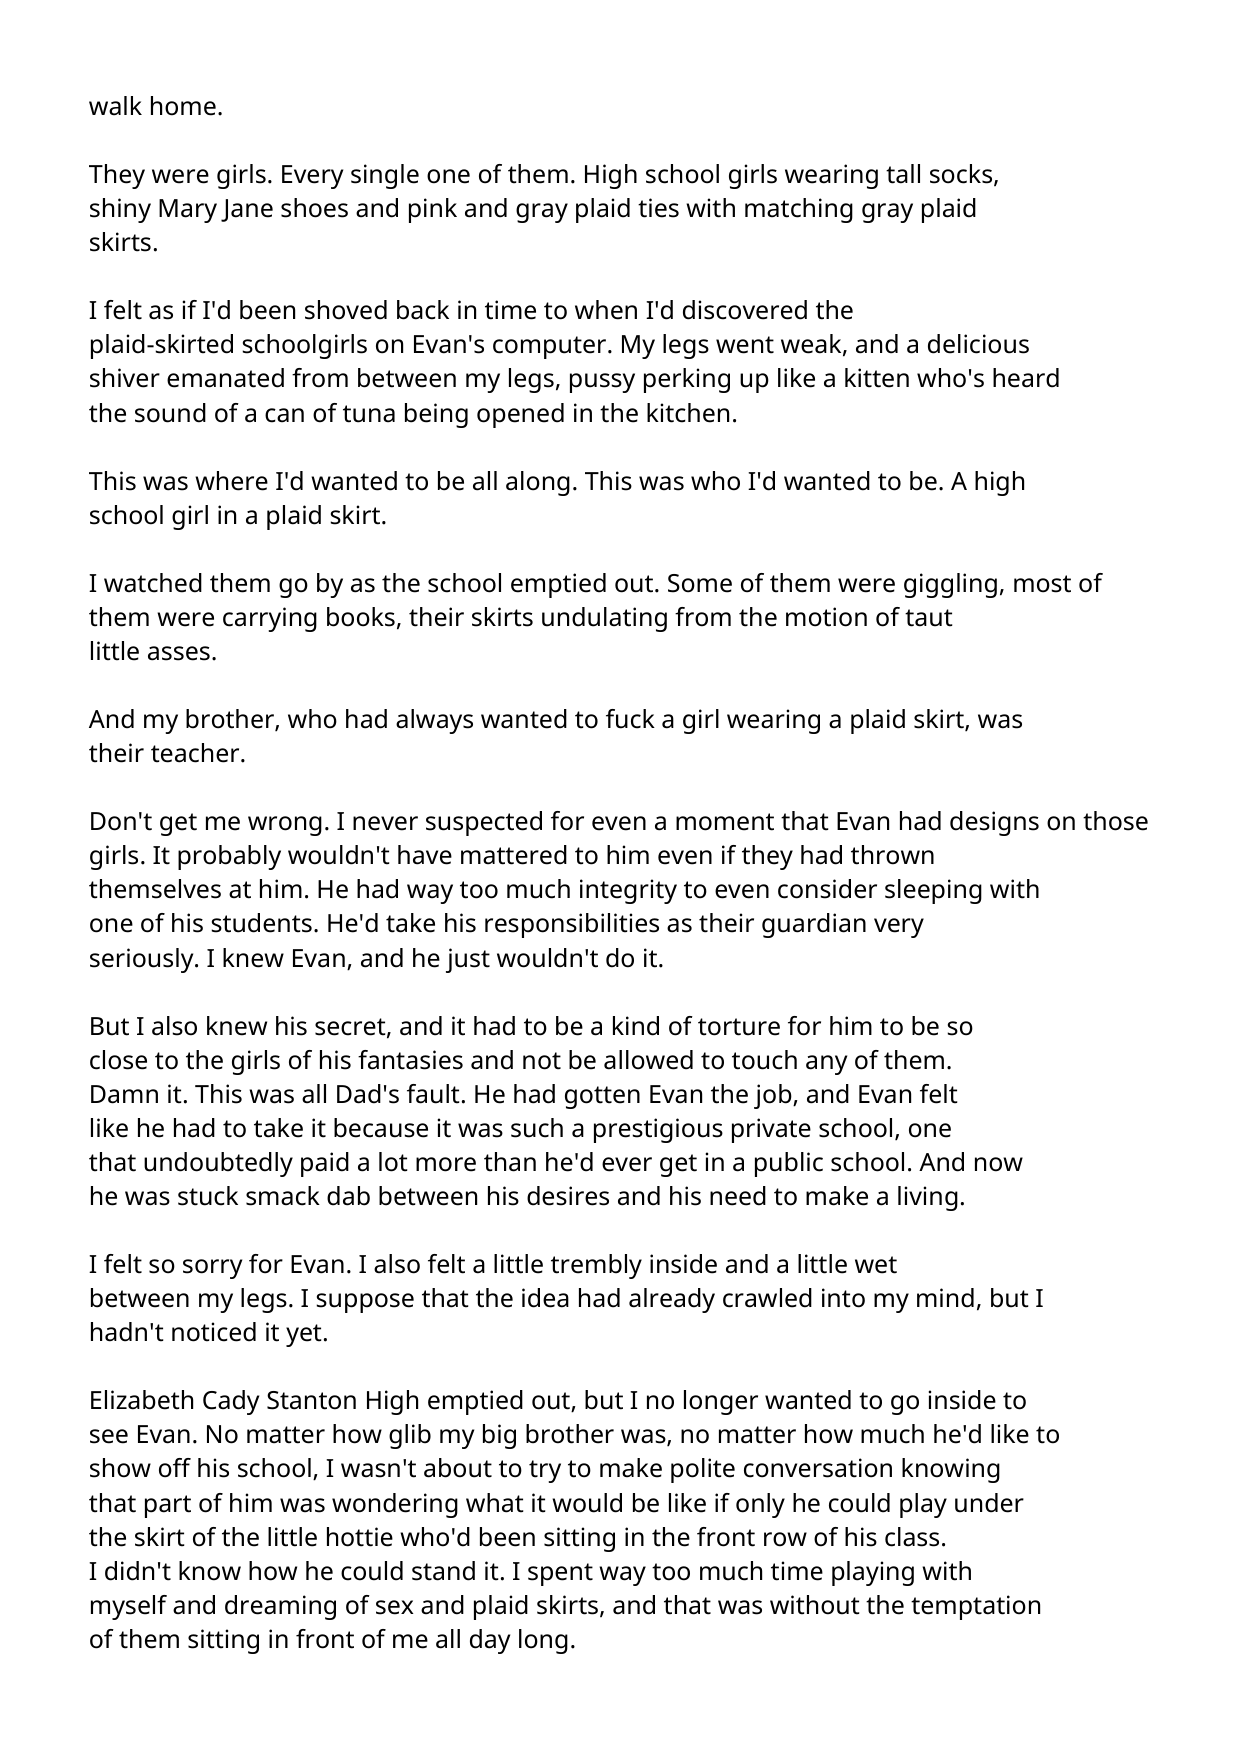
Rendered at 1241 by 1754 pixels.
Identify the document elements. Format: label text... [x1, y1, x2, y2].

text that part of him was wondering what it would be like if only he could play under [89, 1485, 1152, 1519]
text the skirt of the little hottie who'd been sitting in the front row of his class. [89, 1519, 1152, 1553]
text hadn't noticed it yet. [89, 1315, 1152, 1349]
text This was where I'd wanted to be all along. This was who I'd wanted to be. A high [89, 463, 1152, 497]
text I felt as if I'd been shoved back in time to when I'd discovered the [89, 293, 1152, 327]
text They were girls. Every single one of them. High school girls wearing tall socks, [89, 157, 1152, 191]
text myself and dreaming of sex and plaid skirts, and that was without the temptation [89, 1587, 1152, 1621]
text one of his students. He'd take his responsibilities as their guardian very [89, 906, 1152, 940]
text shiver emanated from between my legs, pussy perking up like a kitten who's heard [89, 361, 1152, 395]
text like he had to take it because it was such a prestigious private school, one [89, 1111, 1152, 1144]
text skirts. [89, 225, 1152, 259]
text shiny Mary Jane shoes and pink and gray plaid ties with matching gray plaid [89, 191, 1152, 225]
text I didn't know how he could stand it. I spent way too much time playing with [89, 1553, 1152, 1587]
text Damn it. This was all Dad's fault. He had gotten Evan the job, and Evan felt [89, 1076, 1152, 1111]
text the sound of a can of tuna being opened in the kitchen. [89, 395, 1152, 429]
text between my legs. I suppose that the idea had already crawled into my mind, but I [89, 1281, 1152, 1315]
text Elizabeth Cady Stanton High emptied out, but I no longer wanted to go inside to [89, 1383, 1152, 1417]
text little asses. [89, 634, 1152, 668]
text their teacher. [89, 736, 1152, 770]
text And my brother, who had always wanted to fuck a girl wearing a plaid skirt, was [89, 702, 1152, 736]
text seriously. I knew Evan, and he just wouldn't do it. [89, 940, 1152, 974]
text themselves at him. He had way too much integrity to even consider sleeping with [89, 872, 1152, 906]
text plaid-skirted schoolgirls on Evan's computer. My legs went weak, and a delicious [89, 327, 1152, 361]
text see Evan. No matter how glib my big brother was, no matter how much he'd like to [89, 1417, 1152, 1451]
text I felt so sorry for Evan. I also felt a little trembly inside and a little wet [89, 1247, 1152, 1281]
text he was stuck smack dab between his desires and his need to make a living. [89, 1179, 1152, 1213]
text of them sitting in front of me all day long. [89, 1621, 1152, 1656]
text show off his school, I wasn't about to try to make polite conversation knowing [89, 1451, 1152, 1485]
text walk home. [89, 89, 1152, 123]
text that undoubtedly paid a lot more than he'd ever get in a public school. And now [89, 1144, 1152, 1179]
text I watched them go by as the school emptied out. Some of them were giggling, most of them were carrying books, their skirts undulating from the motion of taut [89, 566, 1152, 634]
text Don't get me wrong. I never suspected for even a moment that Evan had designs on those girls. It probably wouldn't have mattered to him even if they had thrown [89, 804, 1152, 872]
text But I also knew his secret, and it had to be a kind of torture for him to be so [89, 1008, 1152, 1042]
text school girl in a plaid skirt. [89, 497, 1152, 531]
text close to the girls of his fantasies and not be allowed to touch any of them. [89, 1042, 1152, 1076]
